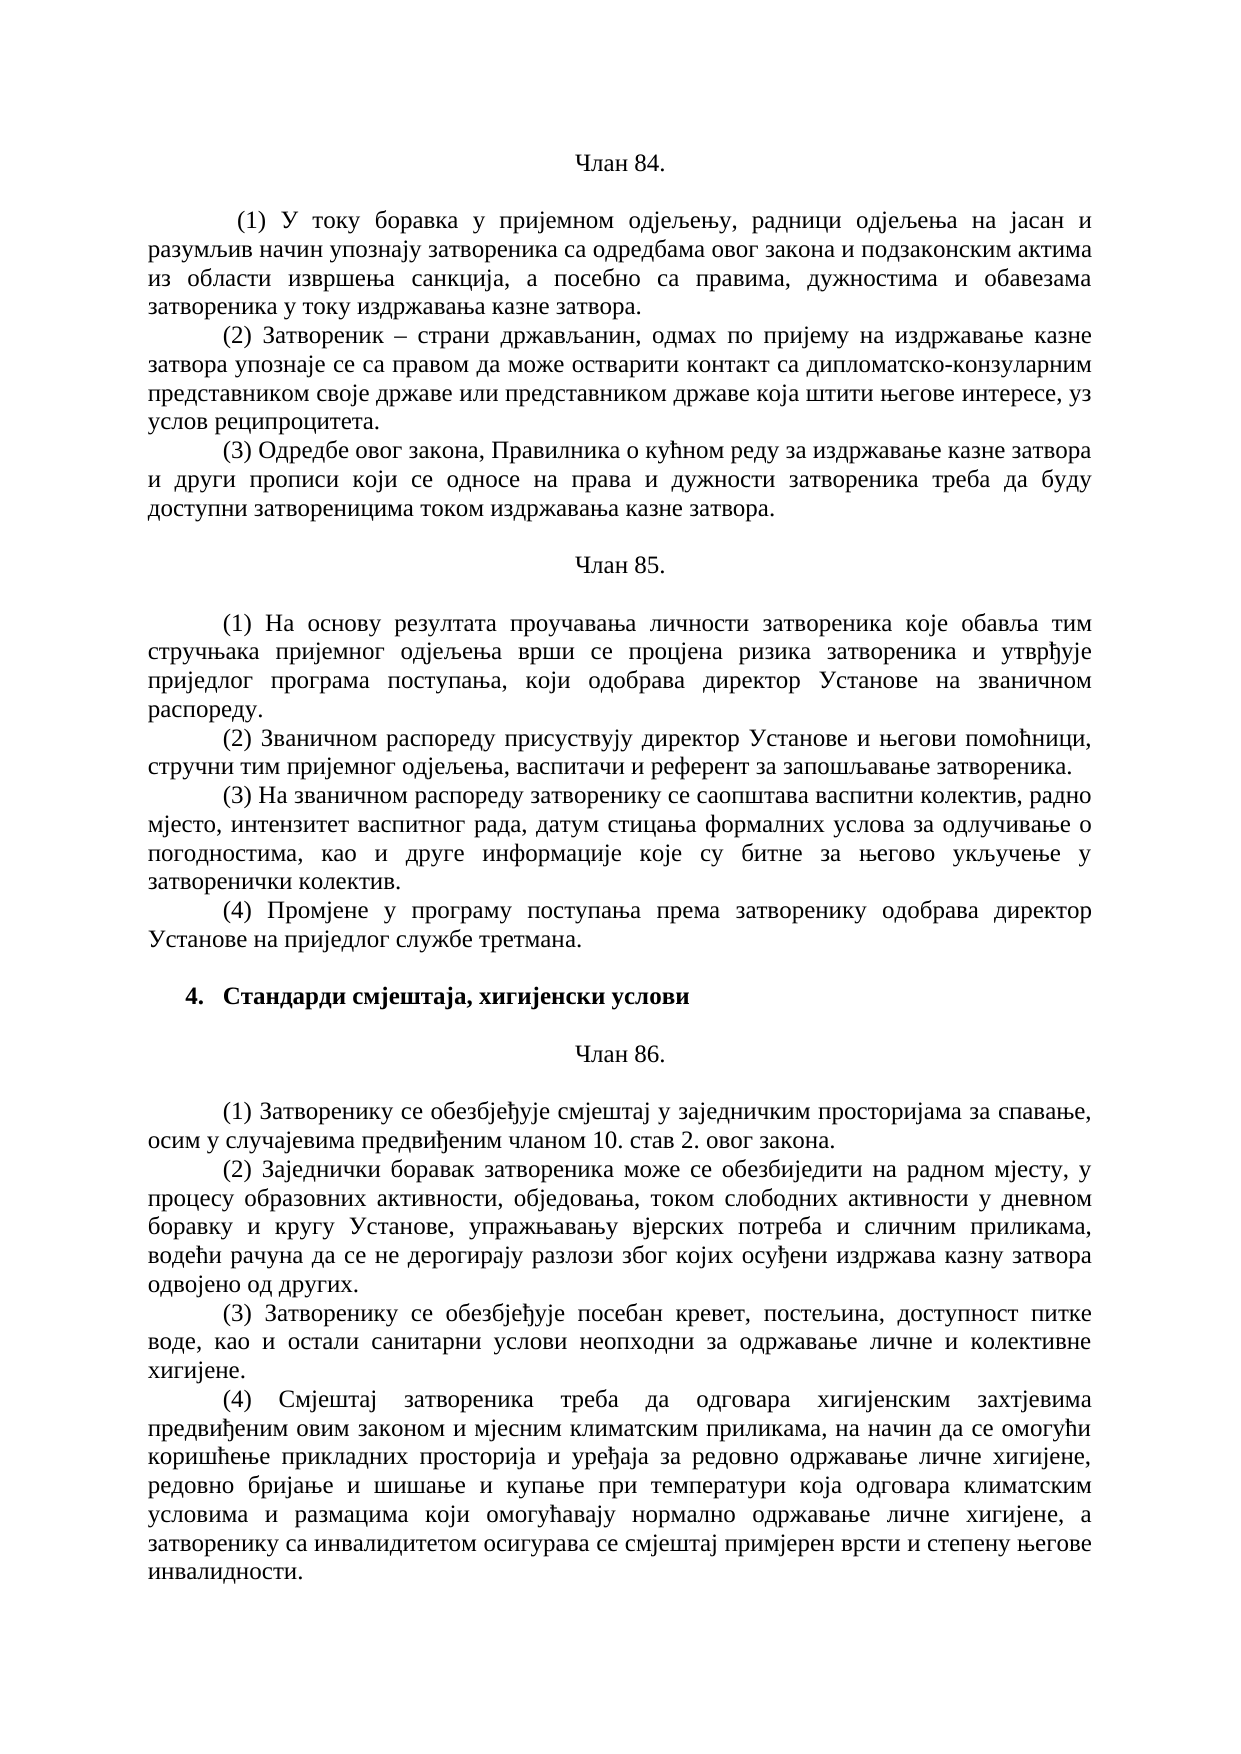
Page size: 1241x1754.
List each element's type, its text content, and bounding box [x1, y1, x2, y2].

text Члан 84. [148, 148, 1093, 176]
text (3) Затворенику се обезбјеђује посебан кревет, постељина, доступност питке воде, као и остали санитарни услови неопходни за одржавање личне и колективне хигијене. [148, 1298, 1093, 1384]
text (1) Затворенику се обезбјеђује смјештај у заједничким просторијама за спавање, осим у случајевима предвиђеним чланом 10. став 2. овог закона. [148, 1096, 1093, 1154]
text Члан 86. [148, 1039, 1093, 1068]
text (1) У току боравка у пријемном одјељењу, радници одјељења на јасан и разумљив начин упознају затвореника са одредбама овог закона и подзаконским актима из области извршења санкција, а посебно са правима, дужностима и обавезама затвореника у току издржавања казне затвора. [148, 205, 1093, 320]
list Стандарди смјештаја, хигијенски услови [185, 981, 1093, 1010]
text (2) Затвореник – страни држављанин, одмах по пријему на издржавање казне затвора упознаје се са правом да може остварити контакт са дипломатско-конзуларним представником своје државе или представником државе која штити његове интересе, уз услов реципроцитета. [148, 320, 1093, 435]
text (1) На основу резултата проучавања личности затвореника које обавља тим стручњака пријемног одјељења врши се процјена ризика затвореника и утврђује приједлог програма поступања, који одобрава директор Установе на званичном распореду. [148, 608, 1093, 723]
text (4) Промјене у програму поступања према затворенику одобрава директор Установе на приједлог службе третмана. [148, 895, 1093, 953]
text (3) На званичном распореду затворенику се саопштава васпитни колектив, радно мјесто, интензитет васпитног рада, датум стицања формалних услова за одлучивање о погодностима, као и друге информације које су битне за његово укључење у затворенички колектив. [148, 780, 1093, 895]
text (4) Смјештај затвореника треба да одговара хигијенским захтјевима предвиђеним овим законом и мјесним климатским приликама, на начин да се омогући коришћење прикладних просторија и уређаја за редовно одржавање личне хигијене, редовно бријање и шишање и купање при температури која одговара климатским условима и размацима који омогућавају нормално одржавање личне хигијене, а затворенику са инвалидитетом осигурава се смјештај примјерен врсти и степену његове инвалидности. [148, 1384, 1093, 1585]
text Члан 85. [148, 550, 1093, 579]
text (2) Заједнички боравак затвореника може се обезбиједити на радном мјесту, у процесу образовних активности, обједовања, током слободних активности у дневном боравку и кругу Установе, упражњавању вјерских потреба и сличним приликама, водећи рачуна да се не дерогирају разлози због којих осуђени издржава казну затвора одвојено од других. [148, 1154, 1093, 1298]
text (2) Званичном распореду присуствују директор Установе и његови помоћници, стручни тим пријемног одјељења, васпитачи и референт за запошљавање затвореника. [148, 723, 1093, 780]
text (3) Одредбе овог закона, Правилника о кућном реду за издржавање казне затвора и други прописи који се односе на права и дужности затвореника треба да буду доступни затвореницима током издржавања казне затвора. [148, 435, 1093, 521]
